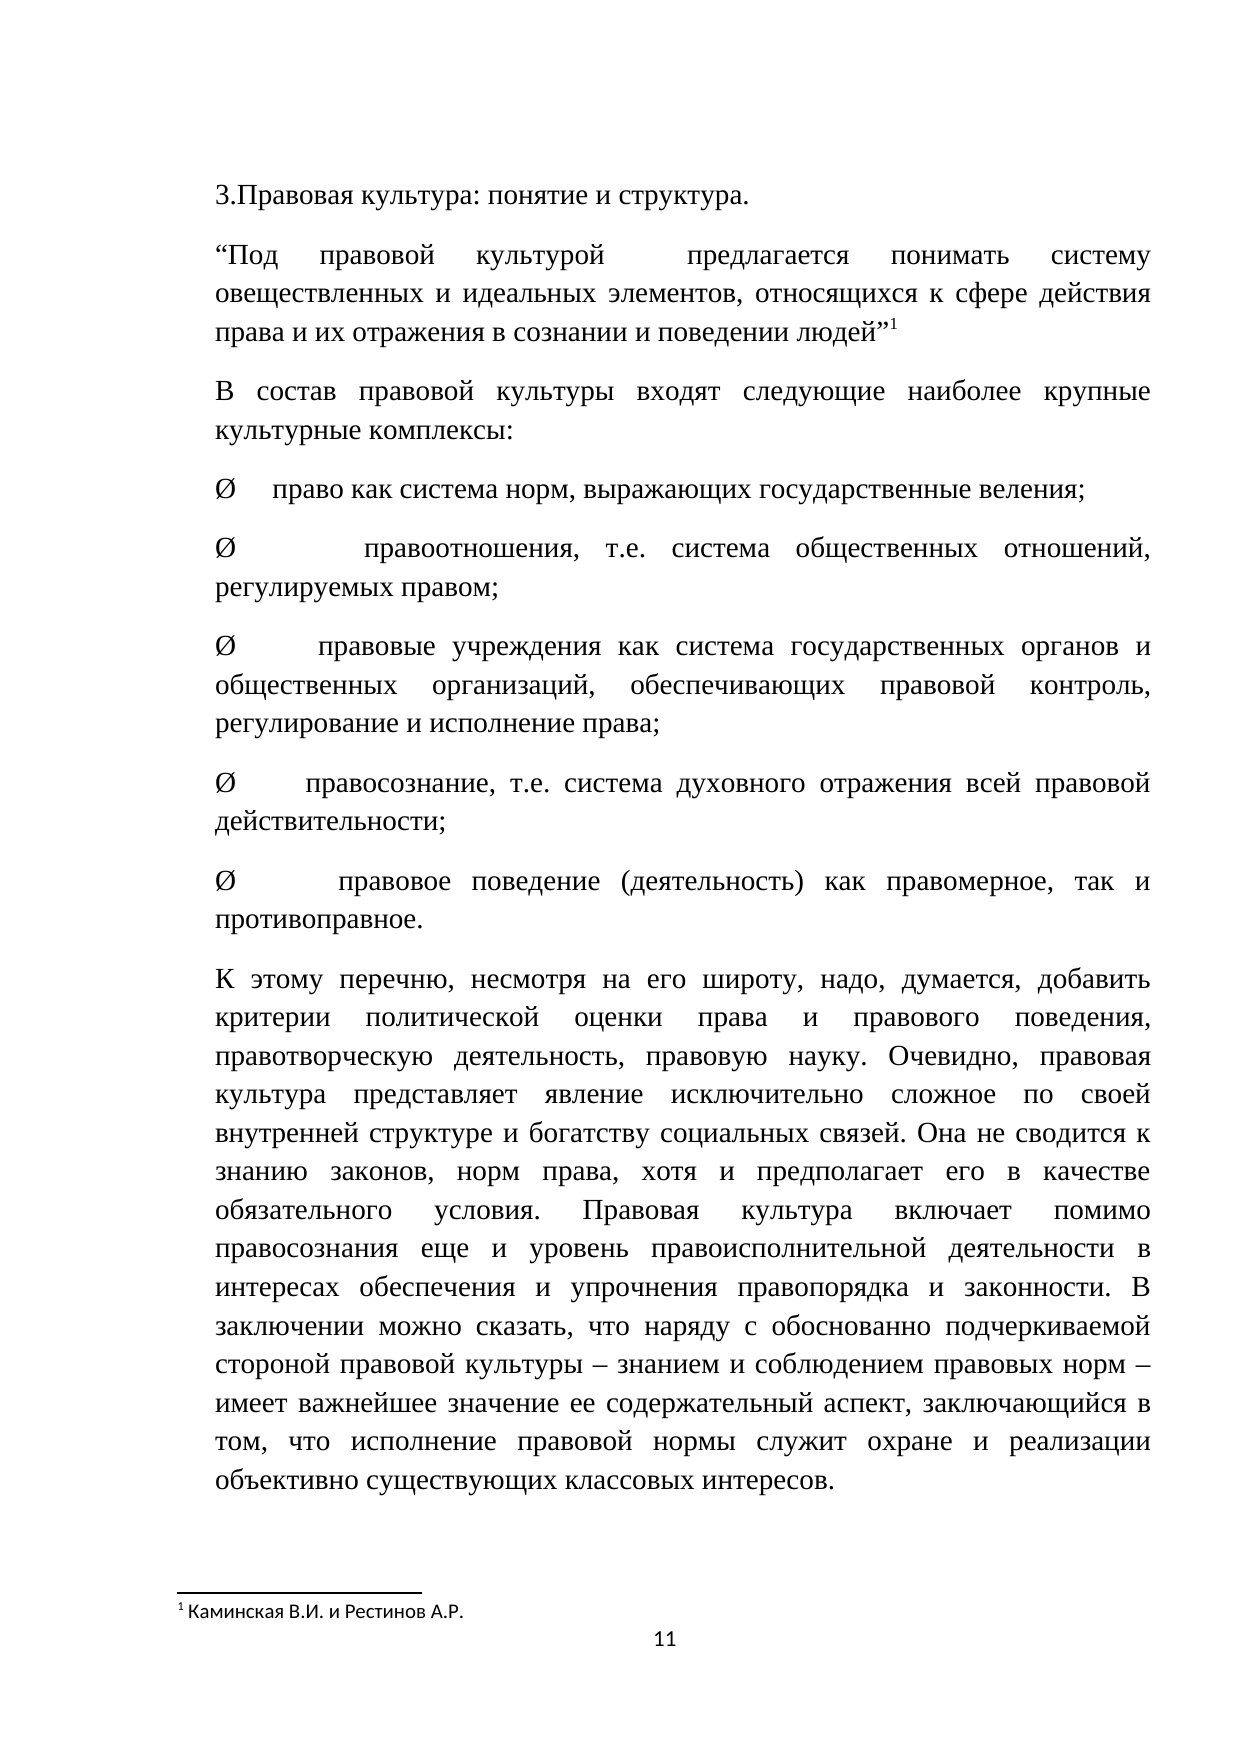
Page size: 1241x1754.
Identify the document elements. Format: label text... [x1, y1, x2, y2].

text Ø правовые учреждения как система государственных органов и общественных организаций, обеспечивающих правовой контроль, регулирование и исполнение права; [215, 628, 1152, 739]
text К этому перечню, несмотря на его широту, надо, думается, добавить критерии политической оценки права и правового поведения, правотворческую деятельность, правовую науку. Очевидно, правовая культура представляет явление исключительно сложное по своей внутренней структуре и богатству социальных связей. Она не сводится к знанию законов, норм права, хотя и предполагает его в качестве обязательного условия. Правовая культура включает помимо правосознания еще и уровень правоисполнительной деятельности в интересах обеспечения и упрочнения правопорядка и законности. В заключении можно сказать, что наряду с обоснованно подчеркиваемой стороной правовой культуры – знанием и соблюдением правовых норм – имеет важнейшее значение ее содержательный аспект, заключающийся в том, что исполнение правовой нормы служит охране и реализации объективно существующих классовых интересов. [215, 961, 1152, 1495]
text Ø правосознание, т.е. система духовного отражения всей правовой действительности; [215, 765, 1152, 837]
text 3.Правовая культура: понятие и структура. [215, 177, 1152, 211]
text В состав правовой культуры входят следующие наиболее крупные культурные комплексы: [215, 373, 1152, 445]
text Ø право как система норм, выражающих государственные веления; [215, 471, 1152, 505]
text Ø правоотношения, т.е. система общественных отношений, регулируемых правом; [215, 531, 1152, 603]
text “Под правовой культурой предлагается понимать систему овеществленных и идеальных элементов, относящихся к сфере действия права и их отражения в сознании и поведении людей” [215, 237, 1152, 347]
text Ø правовое поведение (деятельность) как правомерное, так и противоправное. [215, 863, 1152, 935]
